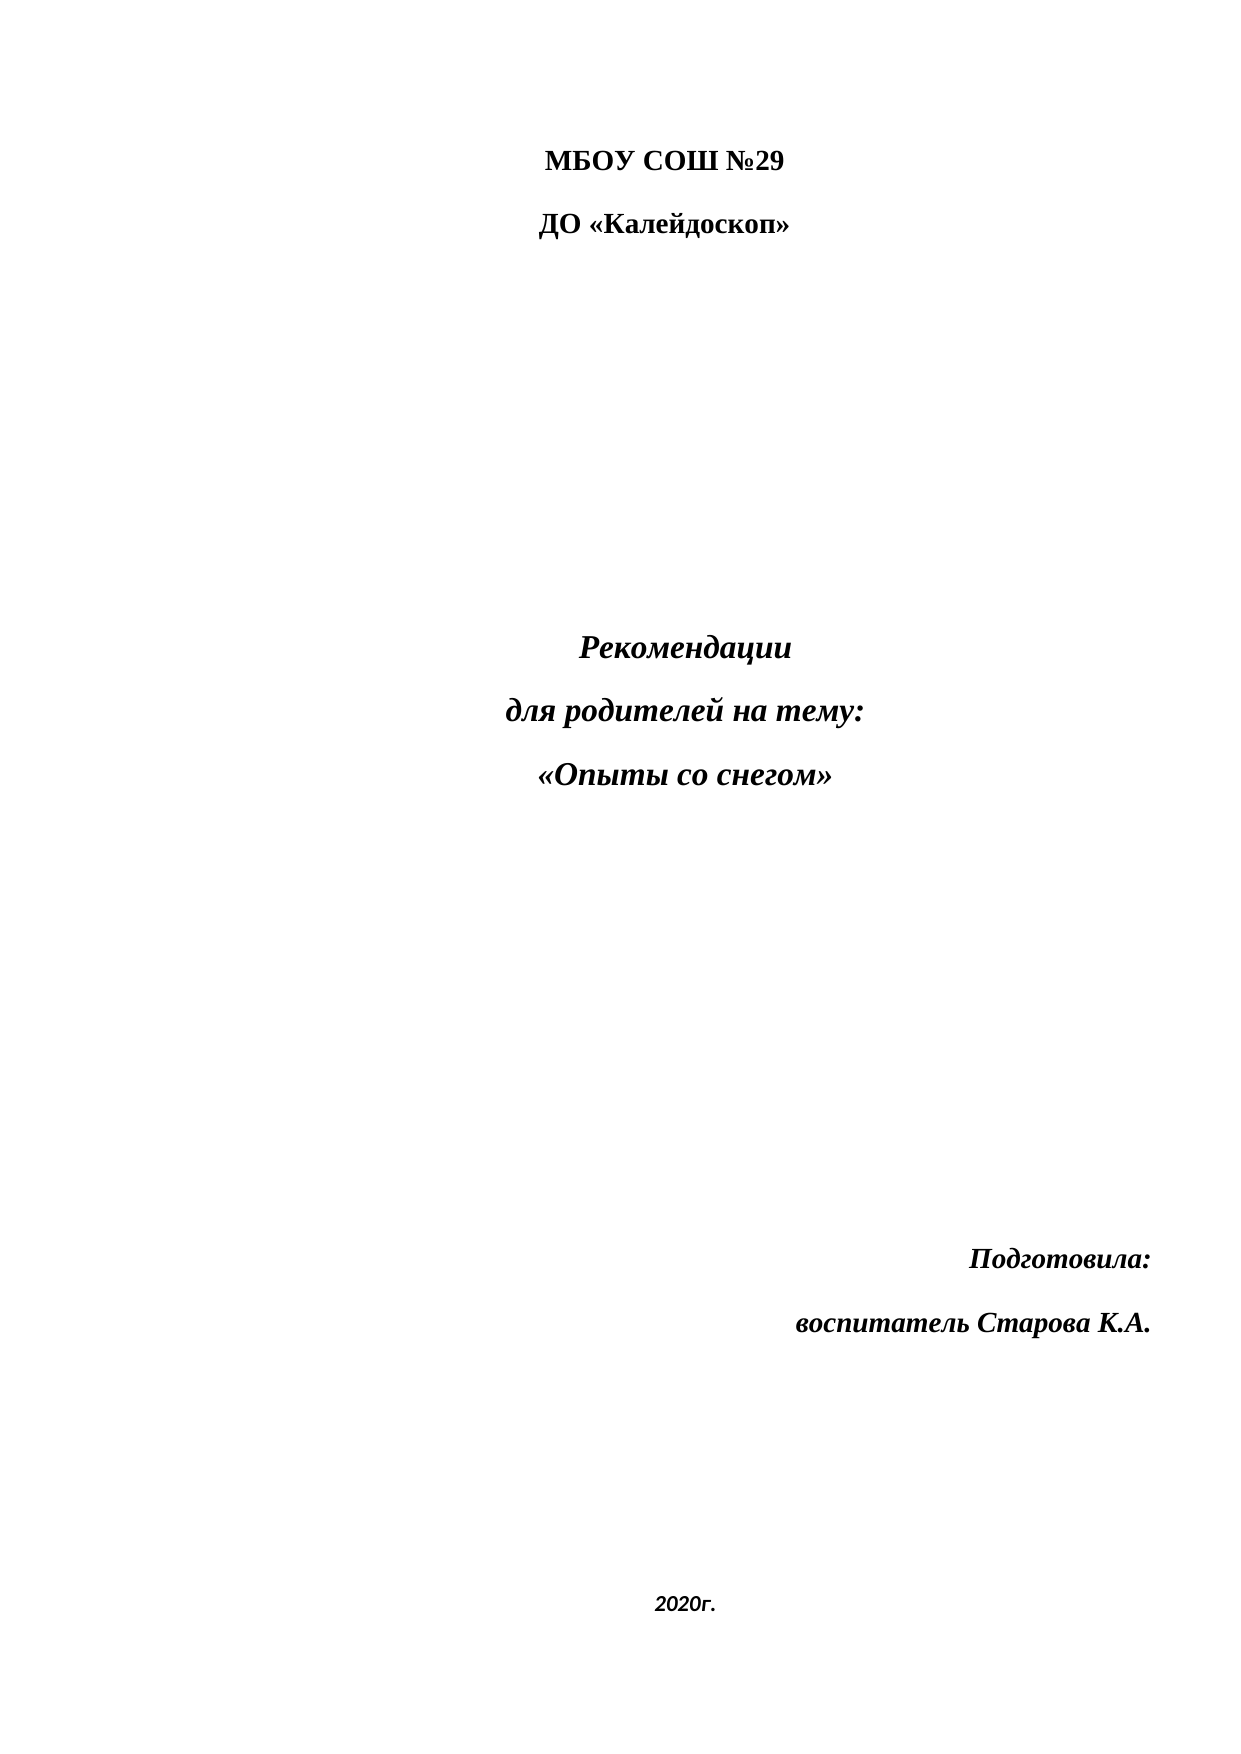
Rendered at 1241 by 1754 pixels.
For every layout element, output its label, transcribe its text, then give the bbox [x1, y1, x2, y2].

text Рекомендации [196, 627, 1133, 666]
text воспитатель Старова К.А. [177, 1305, 1152, 1339]
text «Опыты со снегом» [196, 754, 1133, 792]
text 2020г. [196, 1589, 1133, 1617]
text Подготовила: [177, 1242, 1152, 1275]
text ДО «Калейдоскоп» [177, 207, 1152, 240]
text МБОУ СОШ №29 [177, 143, 1152, 177]
text для родителей на тему: [196, 691, 1133, 729]
